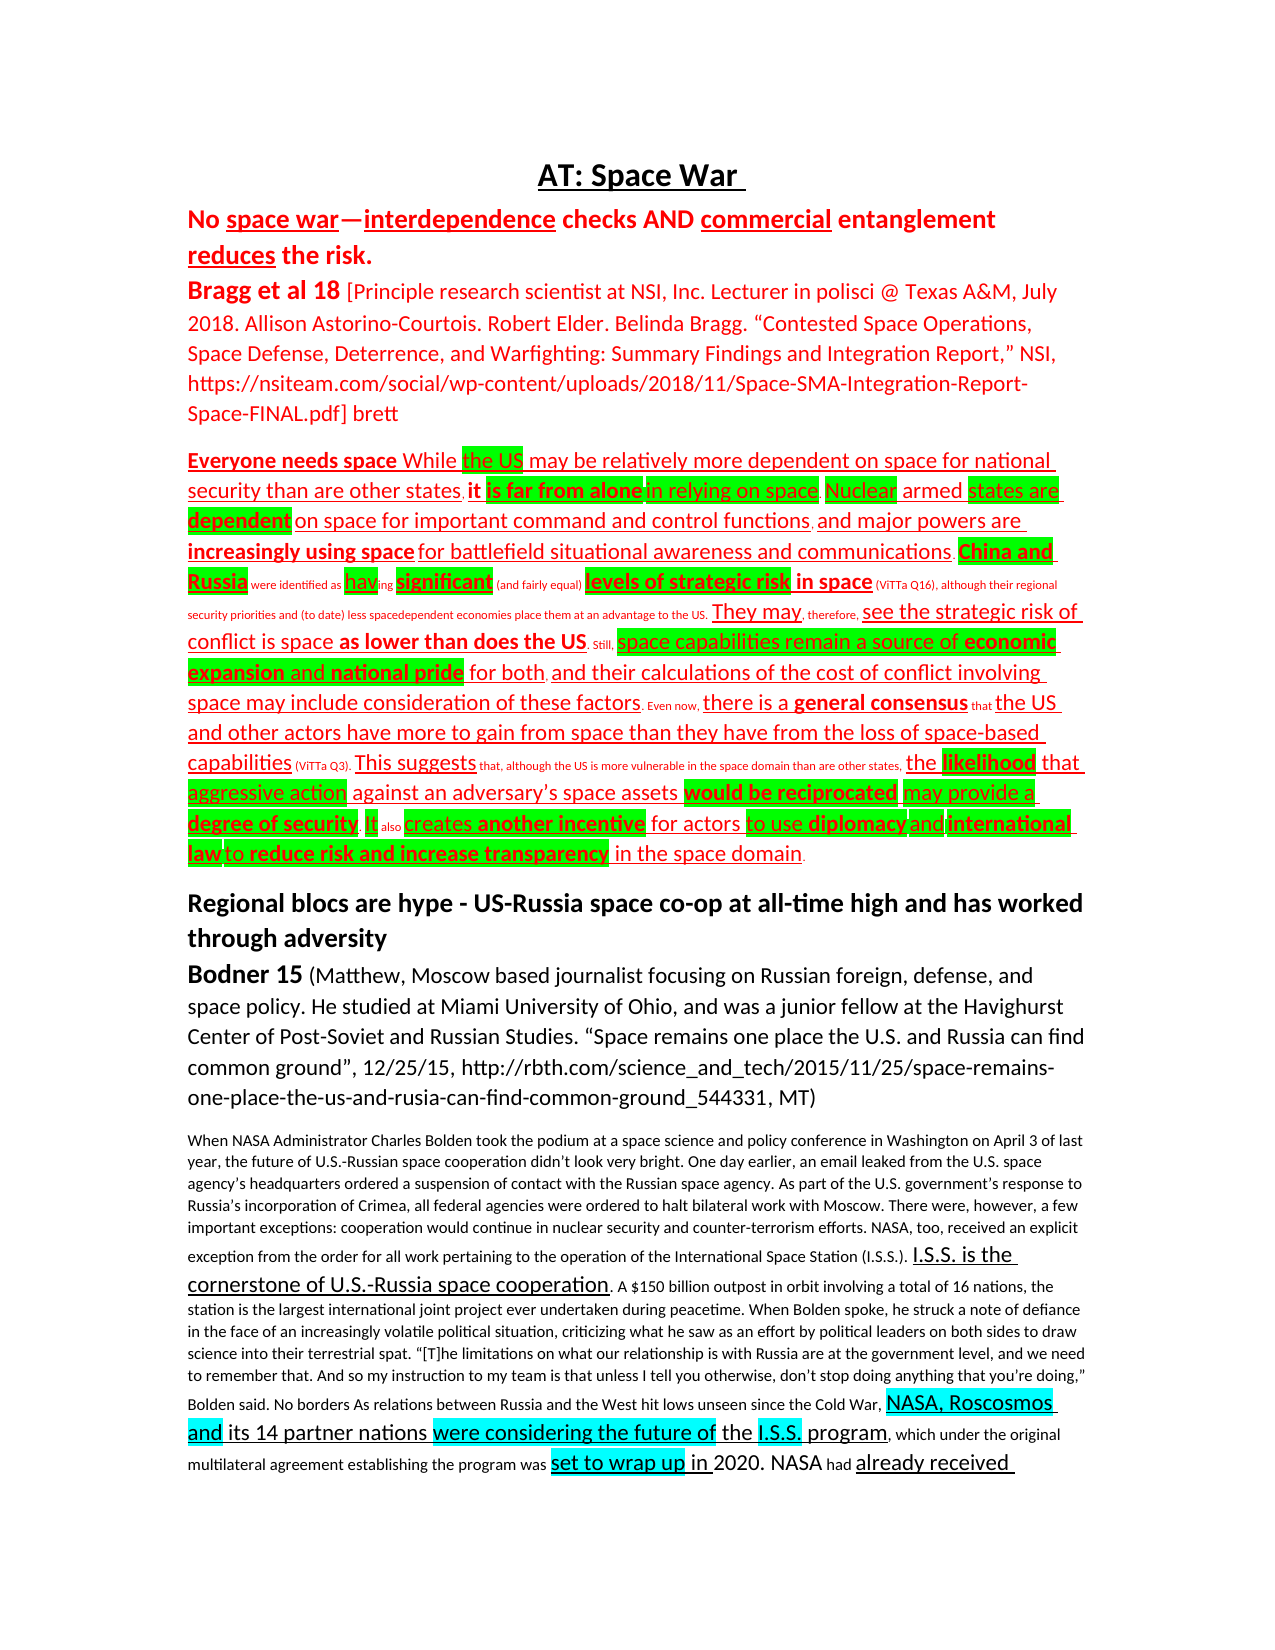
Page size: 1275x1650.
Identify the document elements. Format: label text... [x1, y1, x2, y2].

text Bragg et al 18 [Principle research scientist at NSI, Inc. Lecturer in polisci @ Texas A&M, July 2018. Allison Astorino-Courtois. Robert Elder. Belinda Bragg. “Contested Space Operations, Space Defense, Deterrence, and Warfighting: Summary Findings and Integration Report,” NSI, https://nsiteam.com/social/wp-content/uploads/2018/11/Space-SMA-Integration-Report-Space-FINAL.pdf] brett [187, 273, 1087, 427]
text Bodner 15 (Matthew, Moscow based journalist focusing on Russian foreign, defense, and space policy. He studied at Miami University of Ohio, and was a junior fellow at the Havighurst Center of Post-Soviet and Russian Studies. “Space remains one place the U.S. and Russia can find common ground”, 12/25/15, http://rbth.com/science_and_tech/2015/11/25/space-remains-one-place-the-us-and-rusia-can-find-common-ground_544331, MT) [187, 957, 1087, 1111]
subtitle AT: Space War [187, 154, 1087, 195]
text Everyone needs space While the US may be relatively more dependent on space for national security than are other states, it is far from alone in relying on space. Nuclear armed states are dependent on space for important command and control functions, and major powers are increasingly using space for battlefield situational awareness and communications. China and Russia were identified as having significant (and fairly equal) levels of strategic risk in space (ViTTa Q16), although their regional security priorities and (to date) less spacedependent economies place them at an advantage to the US. They may, therefore, see the strategic risk of conflict is space as lower than does the US. Still, space capabilities remain a source of economic expansion and national pride for both, and their calculations of the cost of conflict involving space may include consideration of these factors. Even now, there is a general consensus that the US and other actors have more to gain from space than they have from the loss of space-based capabilities (ViTTa Q3). This suggests that, although the US is more vulnerable in the space domain than are other states, the likelihood that aggressive action against an adversary’s space assets would be reciprocated may provide a degree of security. It also creates another incentive for actors to use diplomacy and international law to reduce risk and increase transparency in the space domain. [187, 446, 1087, 867]
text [187, 1130, 1087, 1476]
subtitle No space war—interdependence checks AND commercial entanglement reduces the risk. [187, 202, 1087, 271]
subtitle Regional blocs are hype - US-Russia space co-op at all-time high and has worked through adversity [187, 886, 1087, 954]
